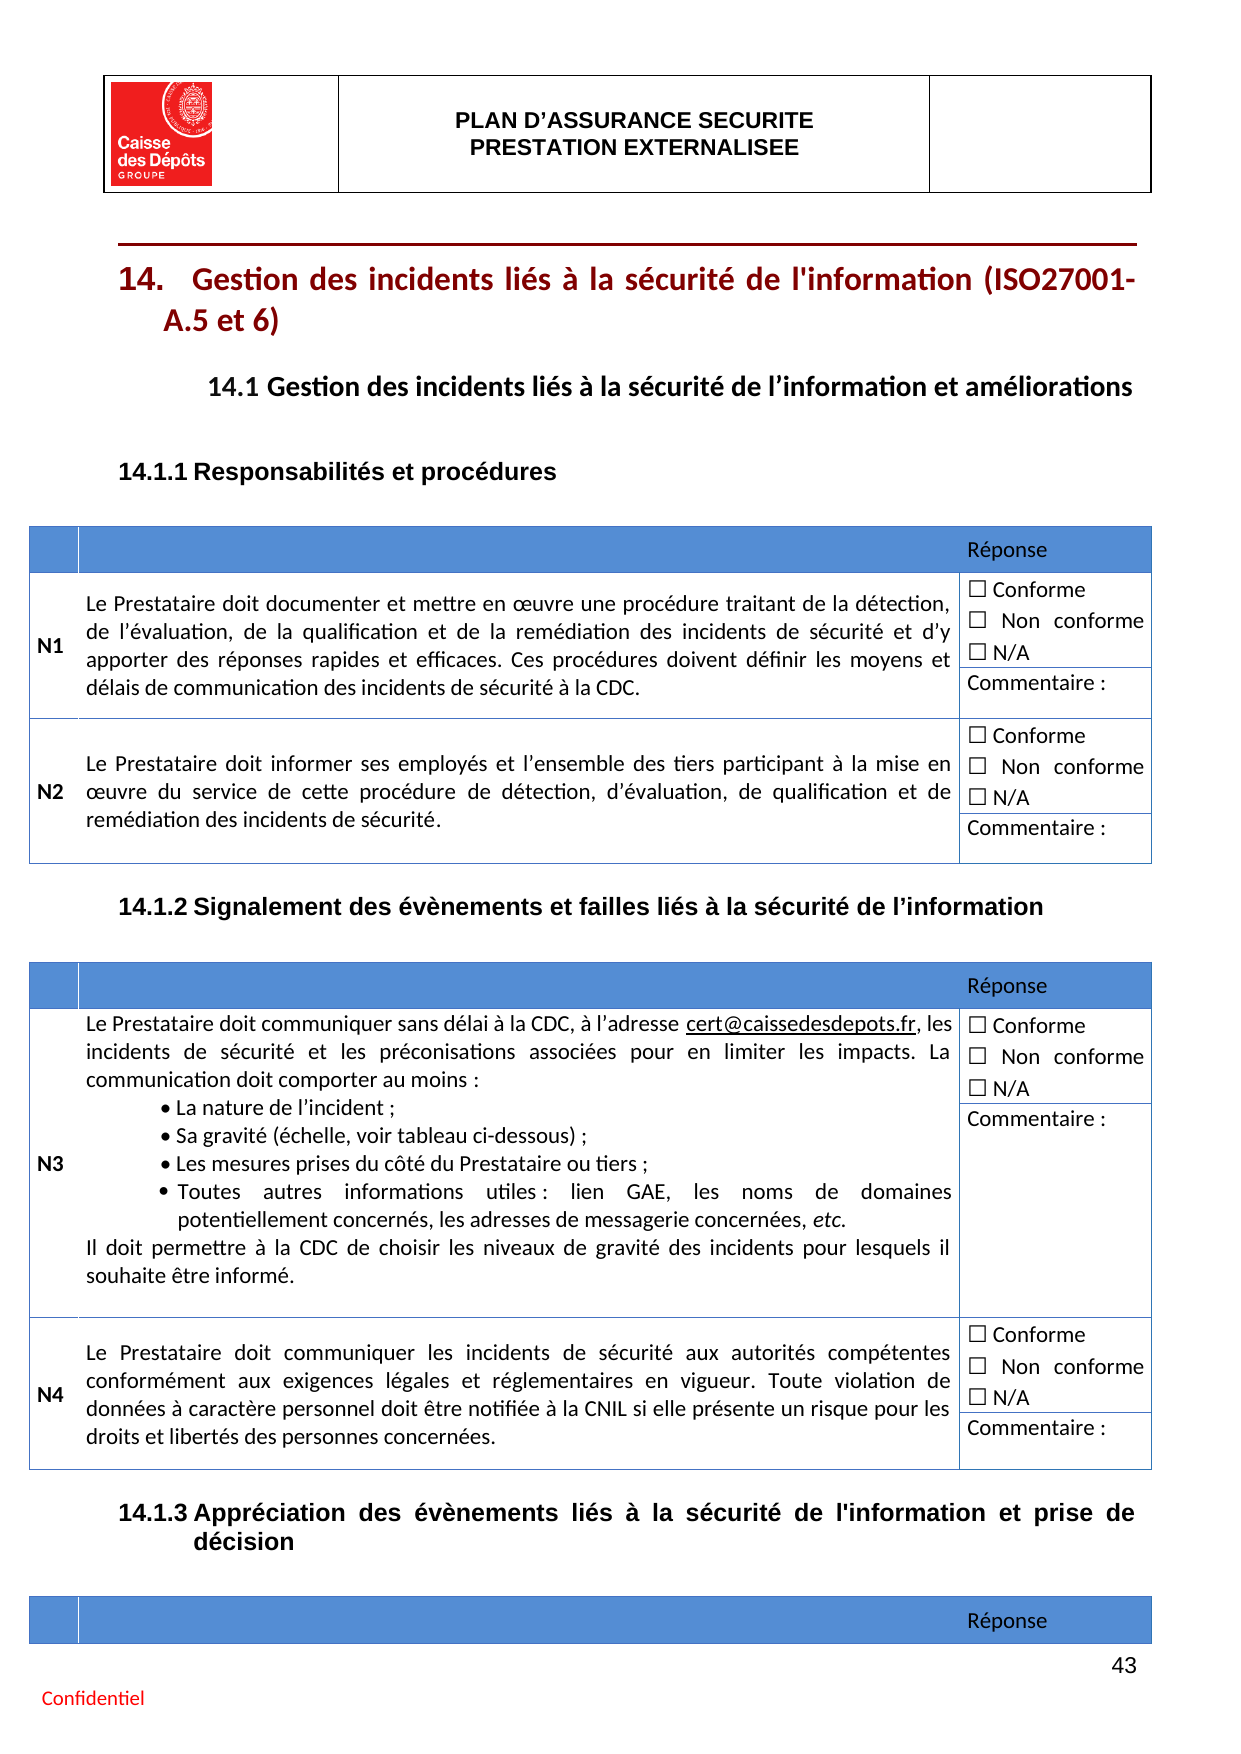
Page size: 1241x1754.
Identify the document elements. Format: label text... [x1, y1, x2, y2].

table_cell N2 [30, 719, 78, 863]
picture [111, 82, 212, 186]
table_cell Le Prestataire doit communiquer sans délai à la CDC, à l’adresse cert@caissedesdepots.fr, les incidents de sécurité et les préconisations associées pour en limiter les impacts. La communication doit comporter au moins : • La nature de l’incident ; • Sa gravité (échelle, voir tableau ci-dessous) ; • Les mesures prises du côté du Prestataire ou tiers ; Toutes autres informations utiles : lien GAE, les noms de domaines potentiellement concernés, les adresses de messagerie concernées, etc. Il doit permettre à la CDC de choisir les niveaux de gravité des incidents pour lesquels il souhaite être informé. [79, 1009, 959, 1317]
table_cell N1 [30, 573, 78, 718]
subtitle Gestion des incidents liés à la sécurité de l’information et améliorations [207, 368, 1137, 403]
table_cell Commentaire : [960, 668, 1151, 718]
subtitle Gestion des incidents liés à la sécurité de l'information (ISO27001- A.5 et 6) [118, 246, 1137, 340]
table_header Réponse [960, 1597, 1151, 1643]
subtitle Appréciation des évènements liés à la sécurité de l'information et prise de décision [118, 1498, 1137, 1556]
table_cell N4 [30, 1318, 78, 1469]
table_header [30, 527, 78, 572]
table_header [79, 1597, 959, 1643]
table_cell Le Prestataire doit documenter et mettre en œuvre une procédure traitant de la détection, de l’évaluation, de la qualification et de la remédiation des incidents de sécurité et d’y apporter des réponses rapides et efficaces. Ces procédures doivent définir les moyens et délais de communication des incidents de sécurité à la CDC. [79, 573, 959, 718]
table_header [30, 963, 78, 1008]
table_cell Commentaire : [960, 1104, 1151, 1317]
subtitle Signalement des évènements et failles liés à la sécurité de l’information [118, 892, 1137, 921]
table_header [79, 963, 959, 1008]
table_cell N3 [30, 1009, 78, 1317]
table_cell Conforme Non conforme N/A [960, 1009, 1151, 1103]
table_cell Conforme Non conforme N/A [960, 719, 1151, 812]
table_cell Commentaire : [960, 1413, 1151, 1469]
table_cell Conforme Non conforme N/A [960, 1318, 1151, 1412]
table_cell Conforme Non conforme N/A [960, 573, 1151, 667]
table_header Réponse [960, 527, 1151, 572]
table_cell Le Prestataire doit informer ses employés et l’ensemble des tiers participant à la mise en œuvre du service de cette procédure de détection, d’évaluation, de qualification et de remédiation des incidents de sécurité. [79, 719, 959, 863]
table_header Réponse [960, 963, 1151, 1008]
table_header [30, 1597, 78, 1643]
subtitle Responsabilités et procédures [118, 456, 1137, 485]
table_cell Commentaire : [960, 814, 1151, 863]
table_header [79, 527, 959, 572]
table_cell Le Prestataire doit communiquer les incidents de sécurité aux autorités compétentes conformément aux exigences légales et réglementaires en vigueur. Toute violation de données à caractère personnel doit être notifiée à la CNIL si elle présente un risque pour les droits et libertés des personnes concernées. [79, 1318, 959, 1469]
